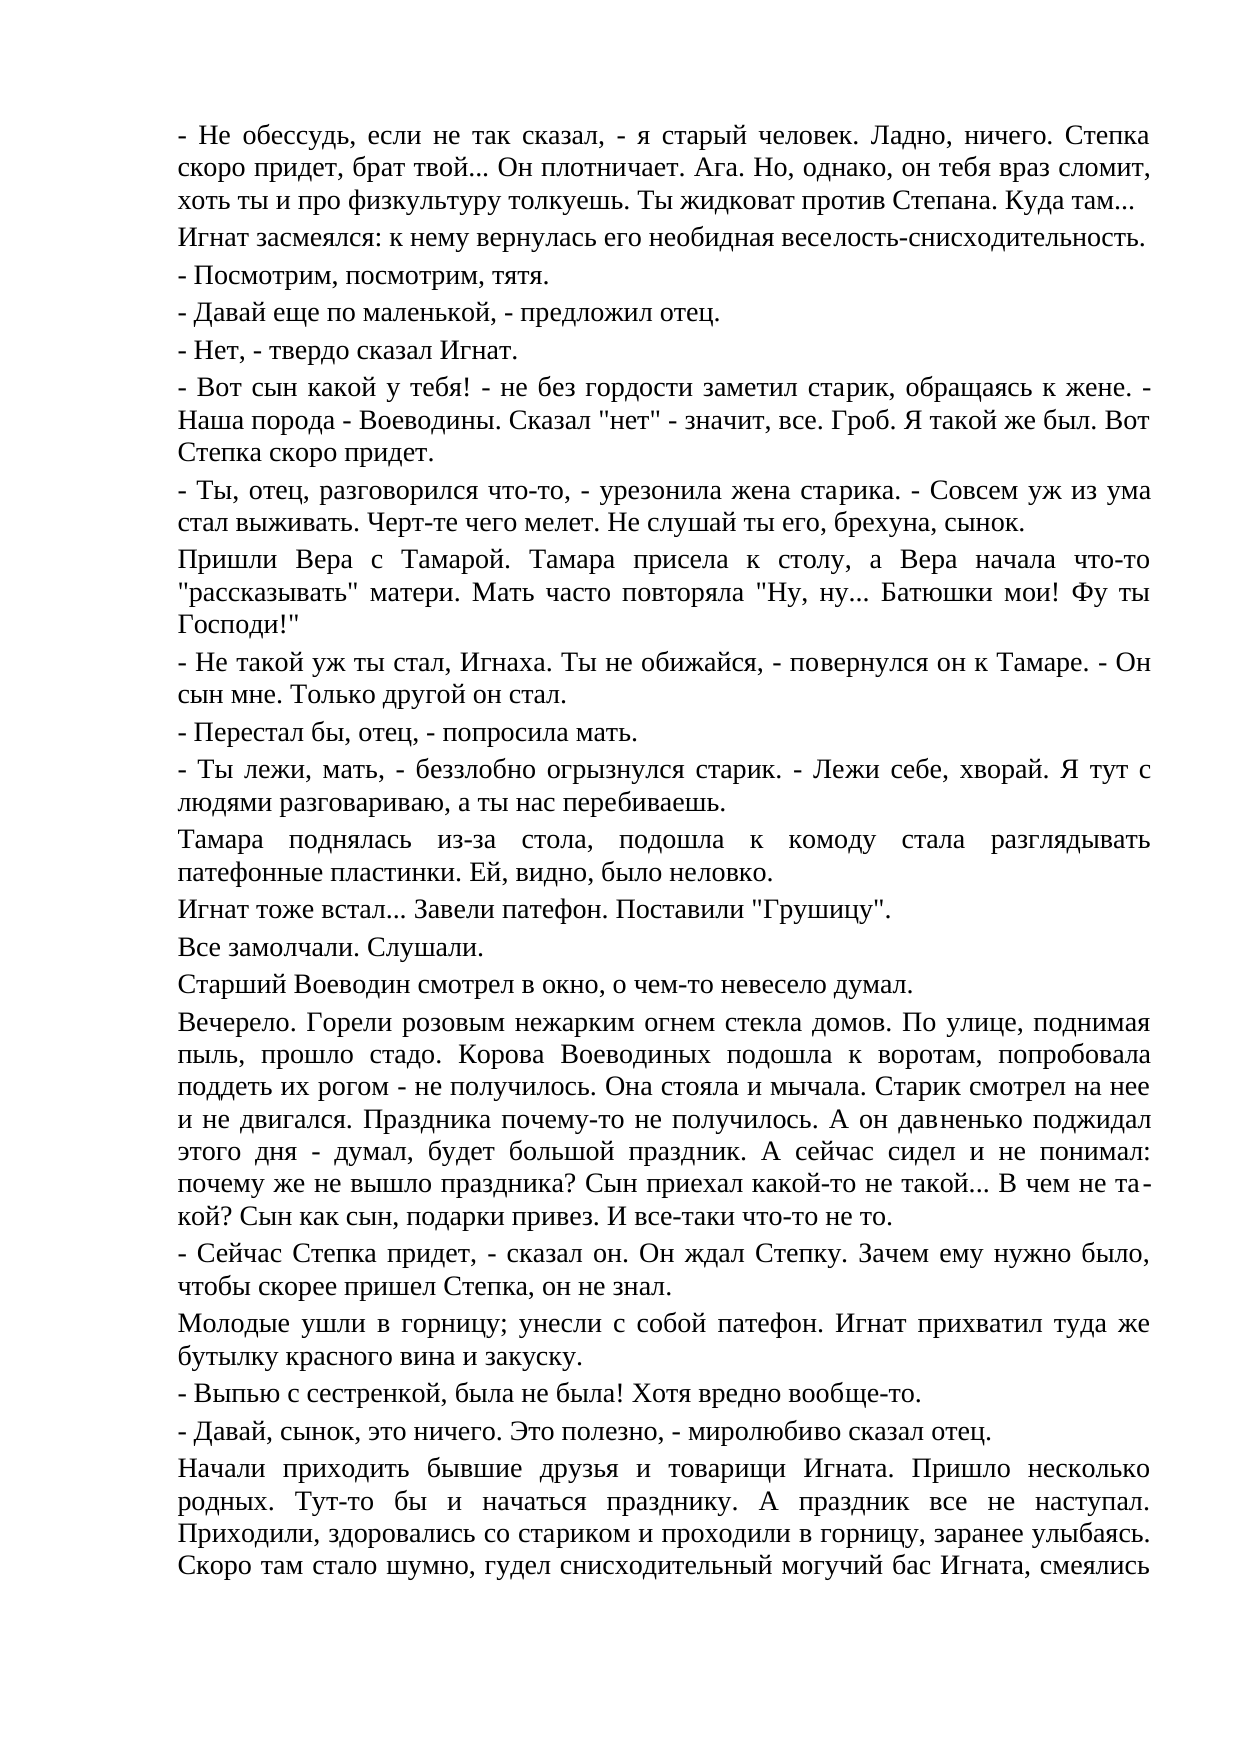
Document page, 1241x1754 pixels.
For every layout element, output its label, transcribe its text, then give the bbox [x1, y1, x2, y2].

text - Ты лежи, мать, - беззлобно огрызнулся старик. - Лежи себе, хворай. Я тут с людями разговариваю, а ты нас перебиваешь. [177, 752, 1152, 817]
text - Перестал бы, отец, - попросила мать. [177, 715, 1152, 747]
text Игнат тоже встал... Завели патефон. Поставили "Грушицу". [177, 892, 1152, 924]
text Пришли Вера с Тамарой. Тамара присела к столу, а Вера начала что-то "рассказывать" матери. Мать часто повторяла "Ну, ну... Батюшки мои! Фу ты Господи!" [177, 543, 1152, 640]
text - Давай еще по маленькой, - предложил отец. [177, 295, 1152, 328]
text Все замолчали. Слушали. [177, 929, 1152, 962]
text - Давай, сынок, это ничего. Это полезно, - миролюбиво сказал отец. [177, 1414, 1152, 1446]
text - Сейчас Степка придет, - сказал он. Он ждал Степку. Зачем ему нужно было, чтобы скорее пришел Степка, он не знал. [177, 1236, 1152, 1301]
text Старший Воеводин смотрел в окно, о чем-то невесело думал. [177, 967, 1152, 999]
text Игнат засмеялся: к нему вернулась его необидная веселость-снисходительность. [177, 220, 1152, 253]
text - Нет, - твердо сказал Игнат. [177, 333, 1152, 365]
text - Вот сын какой у тебя! - не без гордости заметил старик, обращаясь к жене. - Наша порода - Воеводины. Сказал "нет" - значит, все. Гроб. Я такой же был. Вот Степка скоро придет. [177, 370, 1152, 468]
text Тамара поднялась из-за стола, подошла к комоду стала разглядывать патефонные пластинки. Ей, видно, было неловко. [177, 822, 1152, 887]
text Молодые ушли в горницу; унесли с собой патефон. Игнат прихватил туда же бутылку красного вина и закуску. [177, 1306, 1152, 1371]
text - Не такой уж ты стал, Игнаха. Ты не обижайся, - повернулся он к Тамаре. - Он сын мне. Только другой он стал. [177, 645, 1152, 710]
text - Посмотрим, посмотрим, тятя. [177, 258, 1152, 290]
text - Ты, отец, разговорился что-то, - урезонила жена старика. - Совсем уж из ума стал выживать. Черт-те чего мелет. Не слушай ты его, брехуна, сынок. [177, 473, 1152, 537]
text - Выпью с сестренкой, была не была! Хотя вредно вообще-то. [177, 1376, 1152, 1409]
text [177, 1451, 1152, 1581]
text - Не обессудь, если не так сказал, - я старый человек. Ладно, ничего. Степка скоро придет, брат твой... Он плотничает. Ага. Но, однако, он тебя враз сломит, хоть ты и про физкультуру толкуешь. Ты жидковат против Степана. Куда там... [177, 118, 1152, 215]
text Вечерело. Горели розовым нежарким огнем стекла домов. По улице, поднимая пыль, прошло стадо. Корова Воеводиных подошла к воротам, попробовала поддеть их рогом - не получилось. Она стояла и мычала. Старик смотрел на нее и не двигался. Праздника почему-то не получилось. А он давненько поджидал этого дня - думал, будет большой праздник. А сейчас сидел и не понимал: почему же не вышло праздника? Сын приехал какой-то не такой... В чем не такой? Сын как сын, подарки привез. И все-таки что-то не то. [177, 1004, 1152, 1231]
